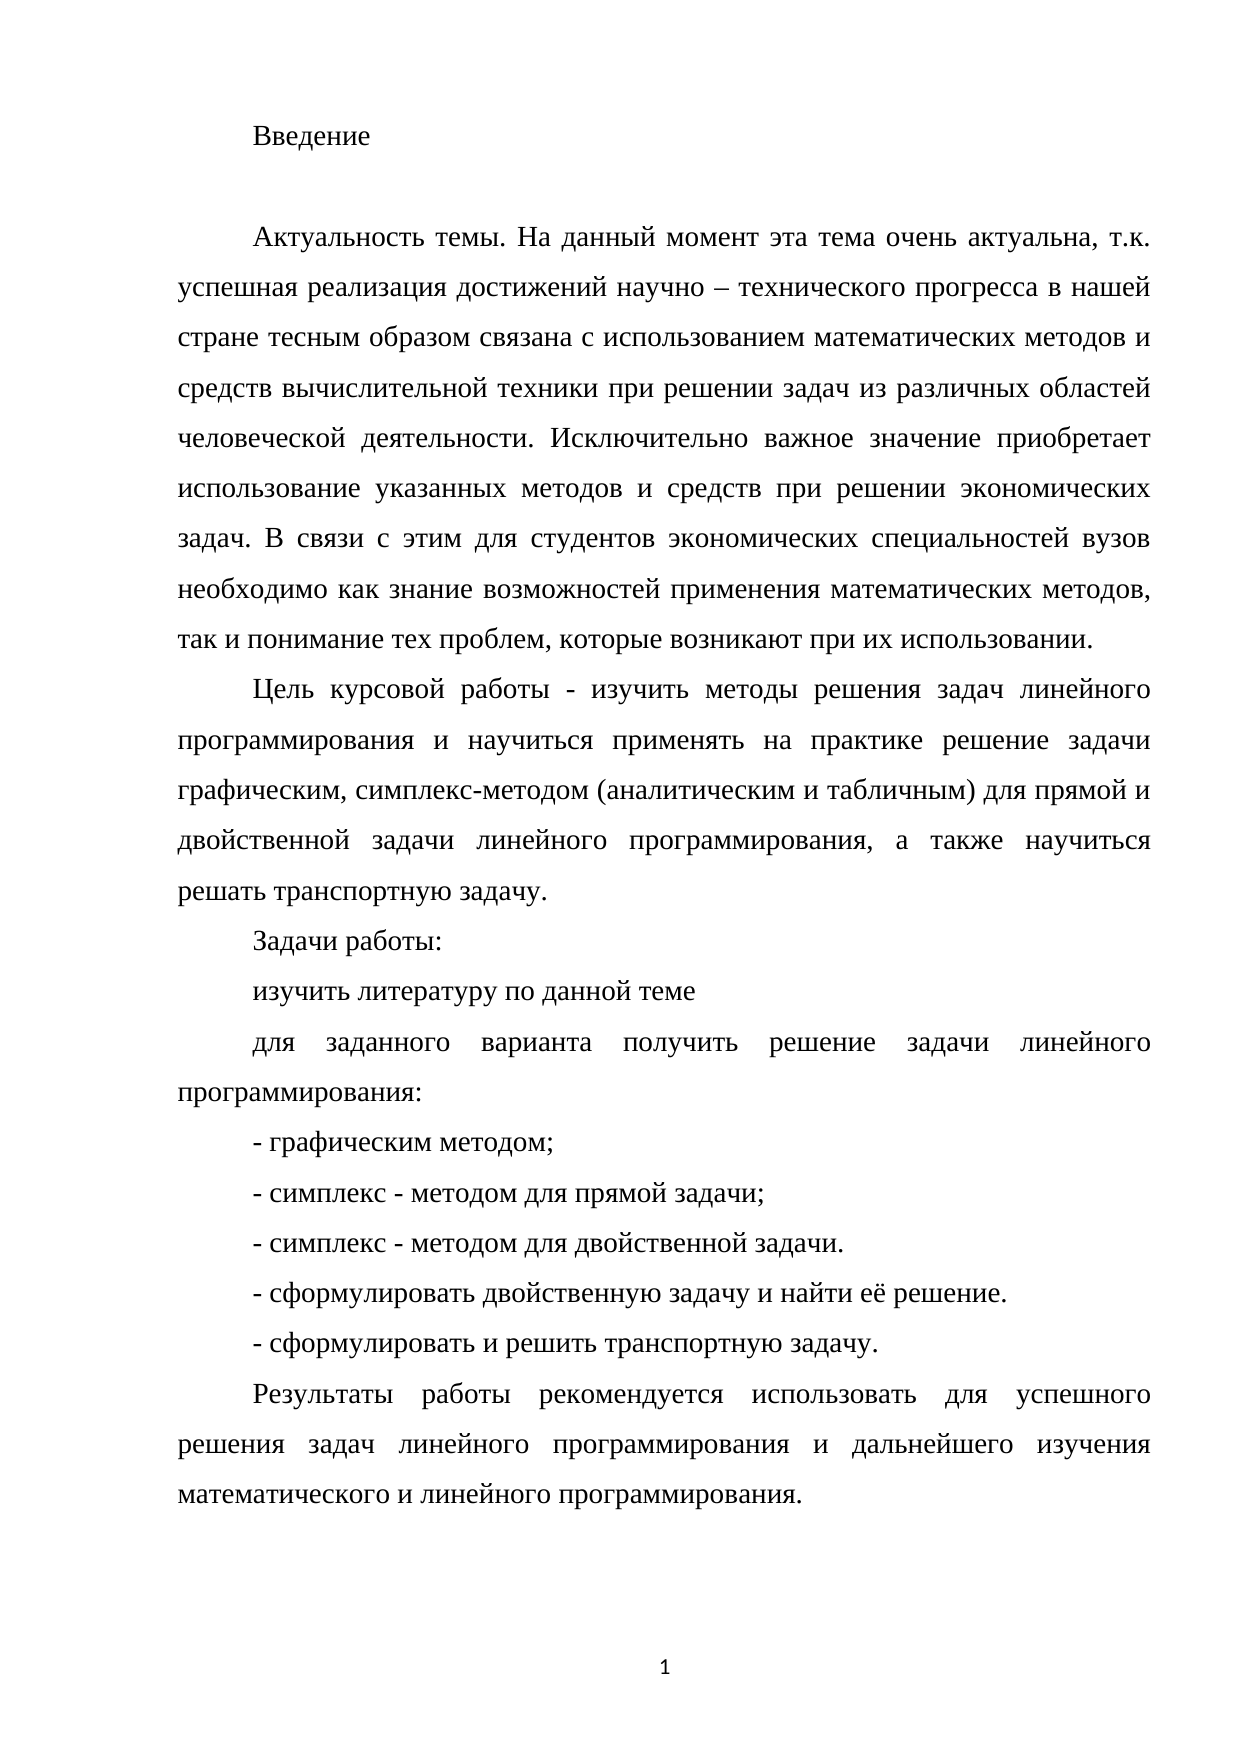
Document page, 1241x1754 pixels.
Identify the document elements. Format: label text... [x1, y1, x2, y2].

text для заданного варианта получить решение задачи линейного программирования: [177, 1024, 1152, 1108]
text - сформулировать двойственную задачу и найти её решение. [177, 1275, 1152, 1309]
text Результаты работы рекомендуется использовать для успешного решения задач линейного программирования и дальнейшего изучения математического и линейного программирования. [177, 1376, 1152, 1510]
text Цель курсовой работы - изучить методы решения задач линейного программирования и научиться применять на практике решение задачи графическим, симплекс-методом (аналитическим и табличным) для прямой и двойственной задачи линейного программирования, а также научиться решать транспортную задачу. [177, 672, 1152, 906]
text изучить литературу по данной теме [177, 973, 1152, 1007]
text - симплекс - методом для прямой задачи; [177, 1175, 1152, 1208]
text - графическим методом; [177, 1124, 1152, 1158]
text - сформулировать и решить транспортную задачу. [177, 1326, 1152, 1359]
text - симплекс - методом для двойственной задачи. [177, 1225, 1152, 1258]
text Введение [177, 118, 1152, 152]
text Актуальность темы. На данный момент эта тема очень актуальна, т.к. успешная реализация достижений научно – технического прогресса в нашей стране тесным образом связана с использованием математических методов и средств вычислительной техники при решении задач из различных областей человеческой деятельности. Исключительно важное значение приобретает использование указанных методов и средств при решении экономических задач. В связи с этим для студентов экономических специальностей вузов необходимо как знание возможностей применения математических методов, так и понимание тех проблем, которые возникают при их использовании. [177, 219, 1152, 655]
text Задачи работы: [177, 923, 1152, 957]
